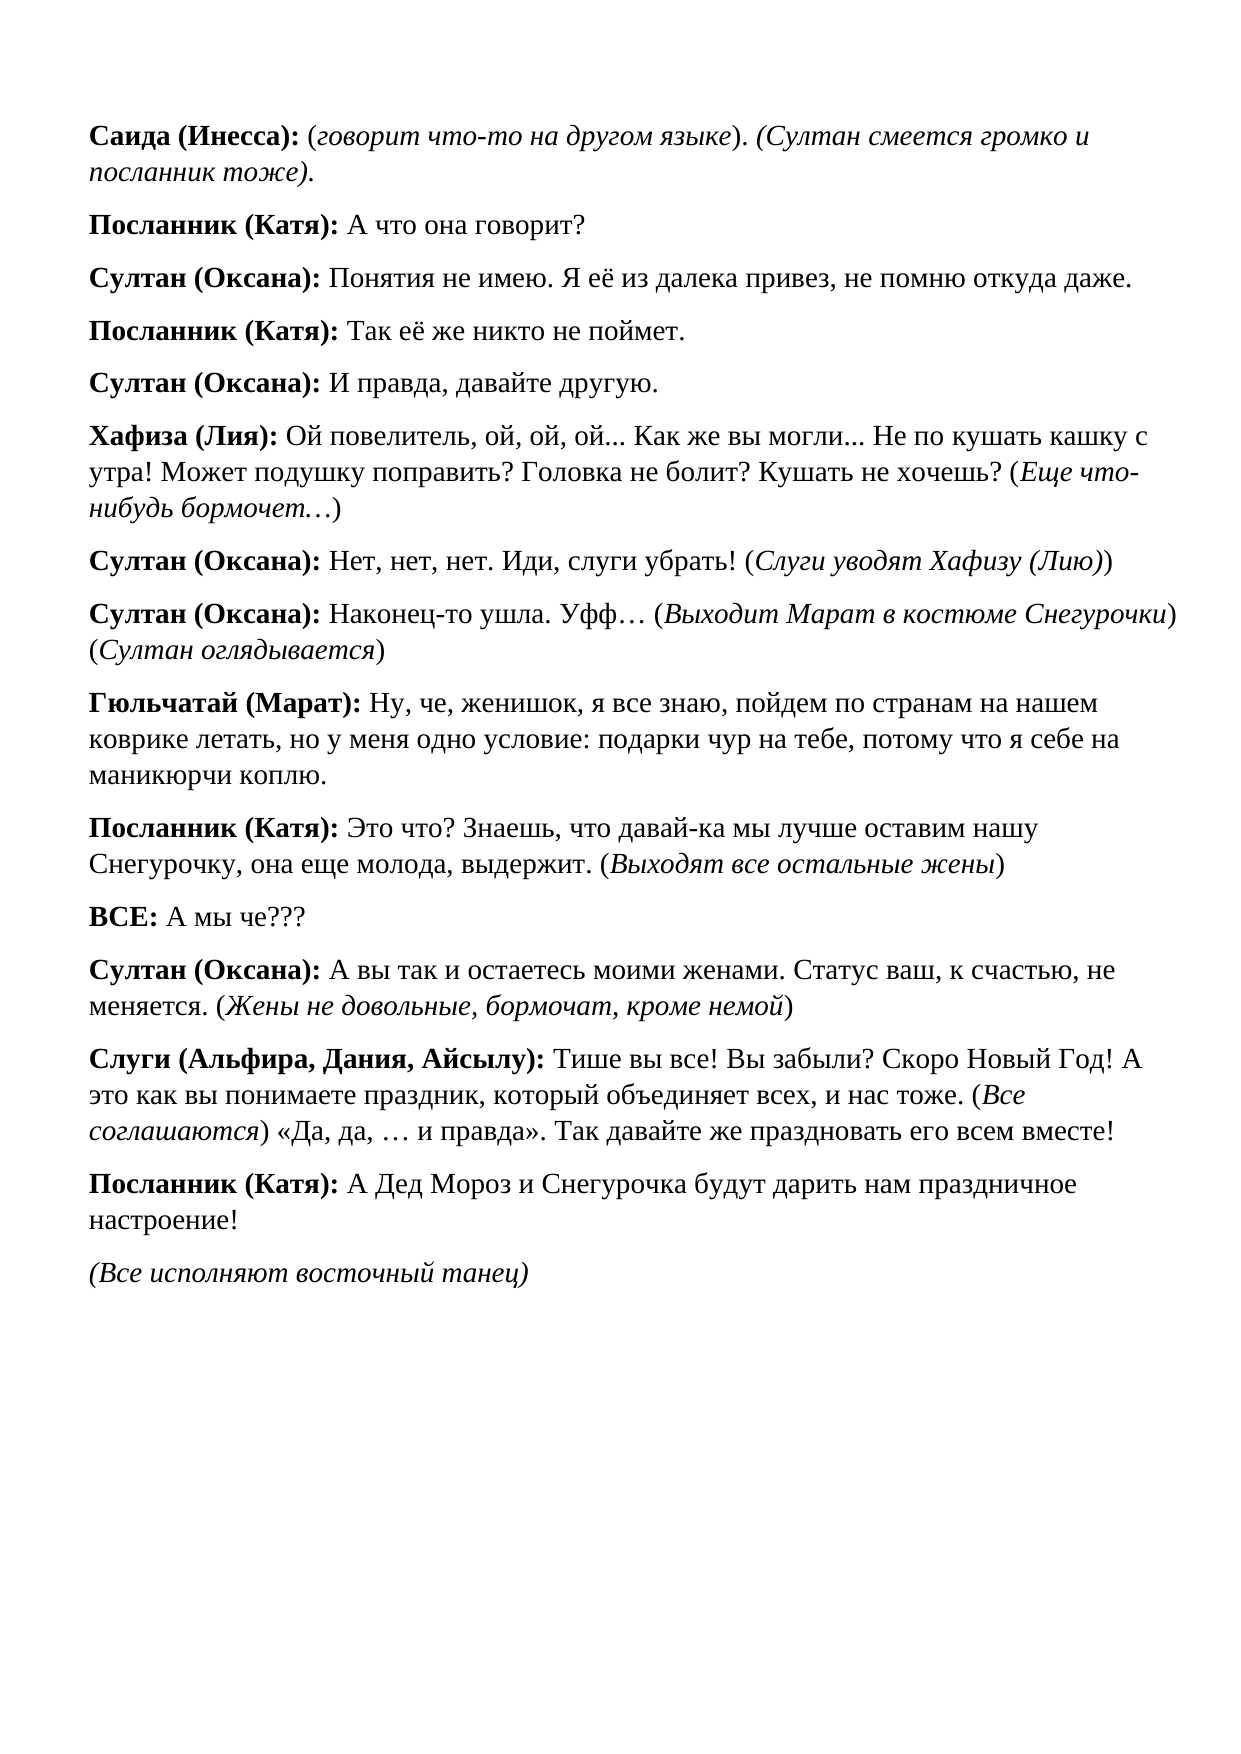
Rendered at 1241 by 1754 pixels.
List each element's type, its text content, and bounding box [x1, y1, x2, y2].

text ВСЕ: А мы че??? [89, 899, 1181, 933]
text Посланник (Катя): Это что? Знаешь, что давай-ка мы лучше оставим нашу Снегурочку, она еще молода, выдержит. (Выходят все остальные жены) [89, 810, 1181, 880]
text Гюльчатай (Марат): Ну, че, женишок, я все знаю, пойдем по странам на нашем коврике летать, но у меня одно условие: подарки чур на тебе, потому что я себе на маникюрчи коплю. [89, 685, 1181, 791]
text Султан (Оксана): Нет, нет, нет. Иди, слуги убрать! (Слуги уводят Хафизу (Лию)) [89, 543, 1181, 577]
text Хафиза (Лия): Ой повелитель, ой, ой, ой... Как же вы могли... Не по кушать кашку с утра! Может подушку поправить? Головка не болит? Кушать не хочешь? (Еще что-нибудь бормочет…) [89, 418, 1181, 524]
text Посланник (Катя): А Дед Мороз и Снегурочка будут дарить нам праздничное настроение! [89, 1166, 1181, 1236]
text Султан (Оксана): А вы так и остаетесь моими женами. Статус ваш, к счастью, не меняется. (Жены не довольные, бормочат, кроме немой) [89, 952, 1181, 1022]
text Султан (Оксана): И правда, давайте другую. [89, 366, 1181, 399]
text Султан (Оксана): Наконец-то ушла. Уфф… (Выходит Марат в костюме Снегурочки) (Султан оглядывается) [89, 596, 1181, 666]
text (Все исполняют восточный танец) [89, 1255, 1181, 1289]
text Слуги (Альфира, Дания, Айсылу): Тише вы все! Вы забыли? Скоро Новый Год! А это как вы понимаете праздник, который объединяет всех, и нас тоже. (Все соглашаются) «Да, да, … и правда». Так давайте же праздновать его всем вместе! [89, 1041, 1181, 1147]
text Султан (Оксана): Понятия не имею. Я её из далека привез, не помню откуда даже. [89, 260, 1181, 293]
text Посланник (Катя): Так её же никто не поймет. [89, 313, 1181, 346]
text Саида (Инесса): (говорит что-то на другом языке). (Султан смеется громко и посланник тоже). [89, 118, 1181, 188]
text Посланник (Катя): А что она говорит? [89, 207, 1181, 241]
